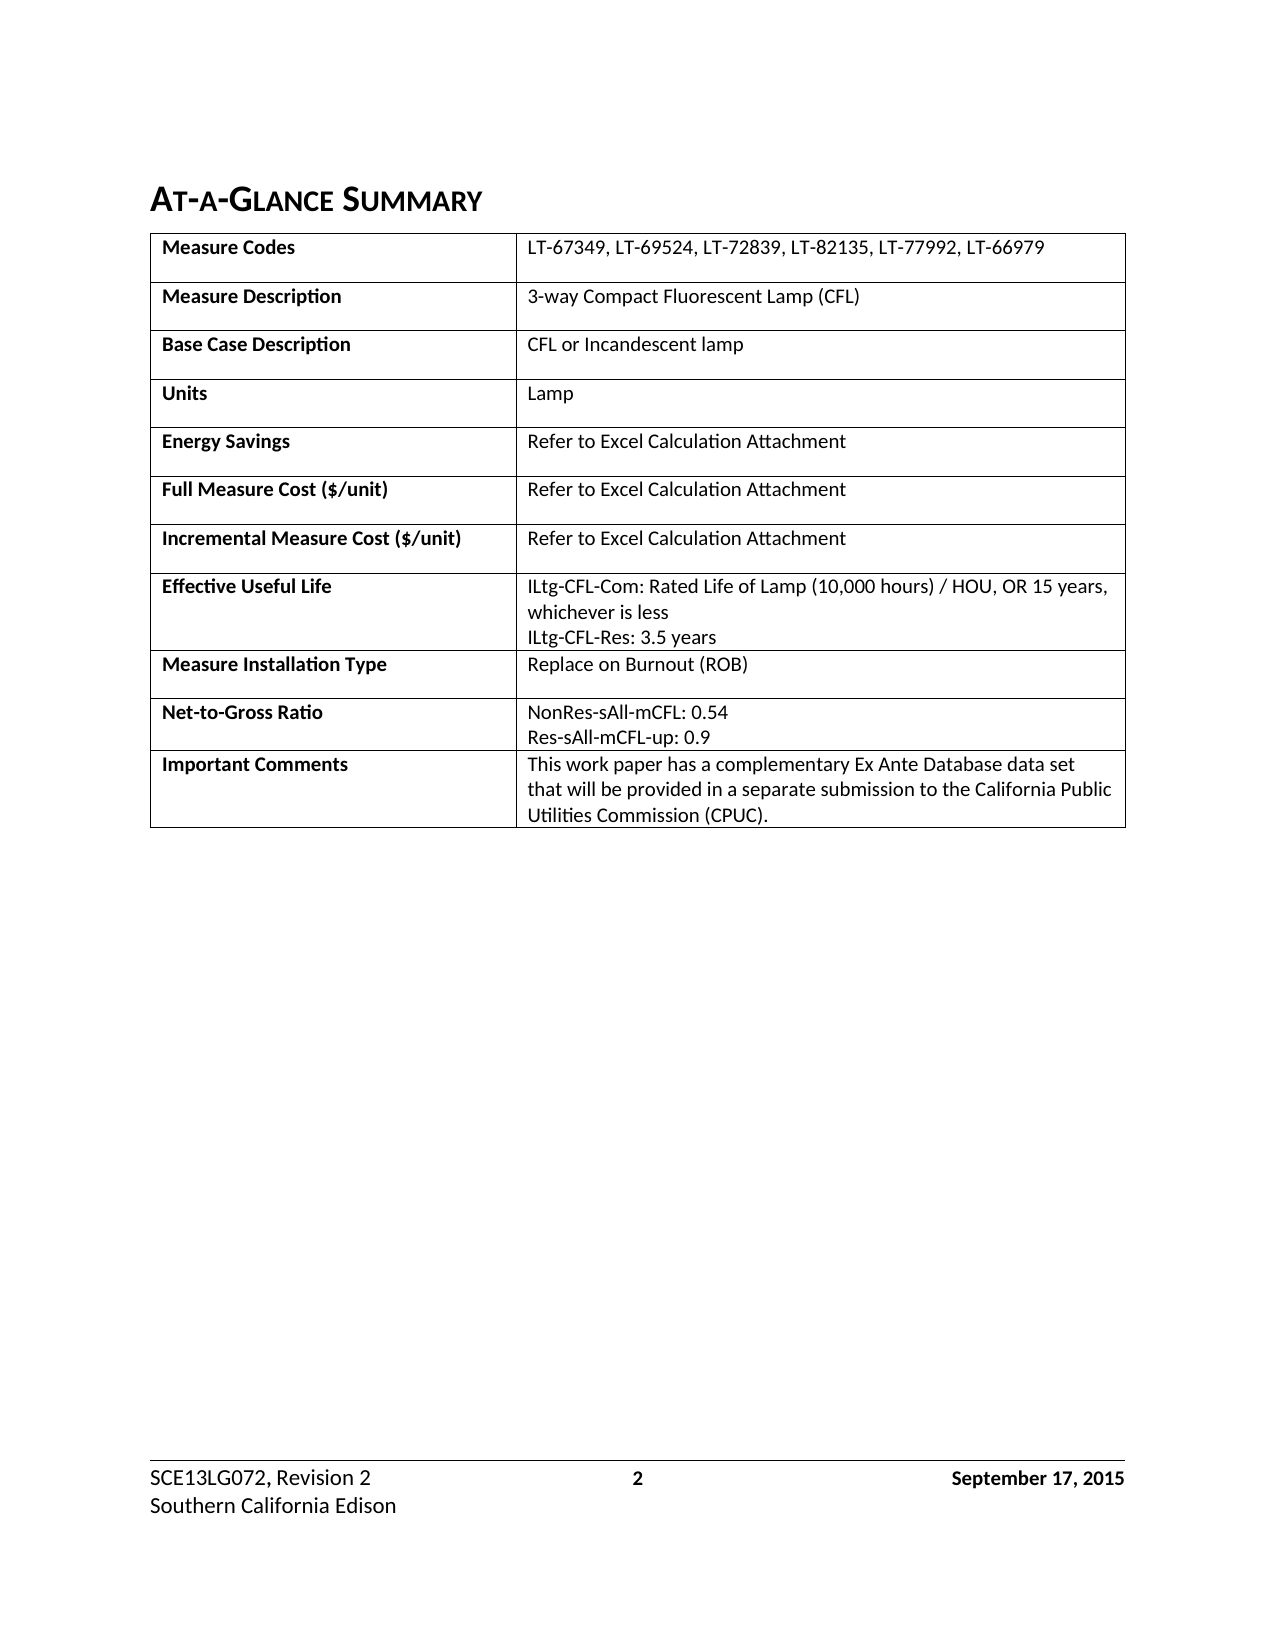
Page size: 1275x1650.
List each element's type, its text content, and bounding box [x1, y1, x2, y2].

table_header Measure Codes [151, 234, 516, 282]
table_cell Important Comments [151, 751, 516, 827]
table_cell Replace on Burnout (ROB) [517, 651, 1125, 698]
table_cell ILtg-CFL-Com: Rated Life of Lamp (10,000 hours) / HOU, OR 15 years, whichever is less ILtg-CFL-Res: 3.5 years [517, 574, 1125, 650]
table_cell Refer to Excel Calculation Attachment [517, 428, 1125, 476]
table_cell 3-way Compact Fluorescent Lamp (CFL) [517, 283, 1125, 330]
table_cell This work paper has a complementary Ex Ante Database data set that will be provided in a separate submission to the California Public Utilities Commission (CPUC). [517, 751, 1125, 827]
table_cell Energy Savings [151, 428, 516, 476]
table_cell Refer to Excel Calculation Attachment [517, 477, 1125, 524]
table_cell Measure Description [151, 283, 516, 330]
table_cell Base Case Description [151, 331, 516, 379]
table_cell CFL or Incandescent lamp [517, 331, 1125, 379]
table_cell Incremental Measure Cost ($/unit) [151, 525, 516, 572]
table_cell Net-to-Gross Ratio [151, 699, 516, 750]
table_cell Effective Useful Life [151, 574, 516, 650]
table_cell Measure Installation Type [151, 651, 516, 698]
subtitle At-a-Glance Summary [150, 175, 1125, 221]
table_cell NonRes-sAll-mCFL: 0.54 Res-sAll-mCFL-up: 0.9 [517, 699, 1125, 750]
table_cell Lamp [517, 380, 1125, 427]
table_cell Full Measure Cost ($/unit) [151, 477, 516, 524]
table_header LT-67349, LT-69524, LT-72839, LT-82135, LT-77992, LT-66979 [517, 234, 1125, 282]
table_cell Units [151, 380, 516, 427]
table_cell Refer to Excel Calculation Attachment [517, 525, 1125, 572]
